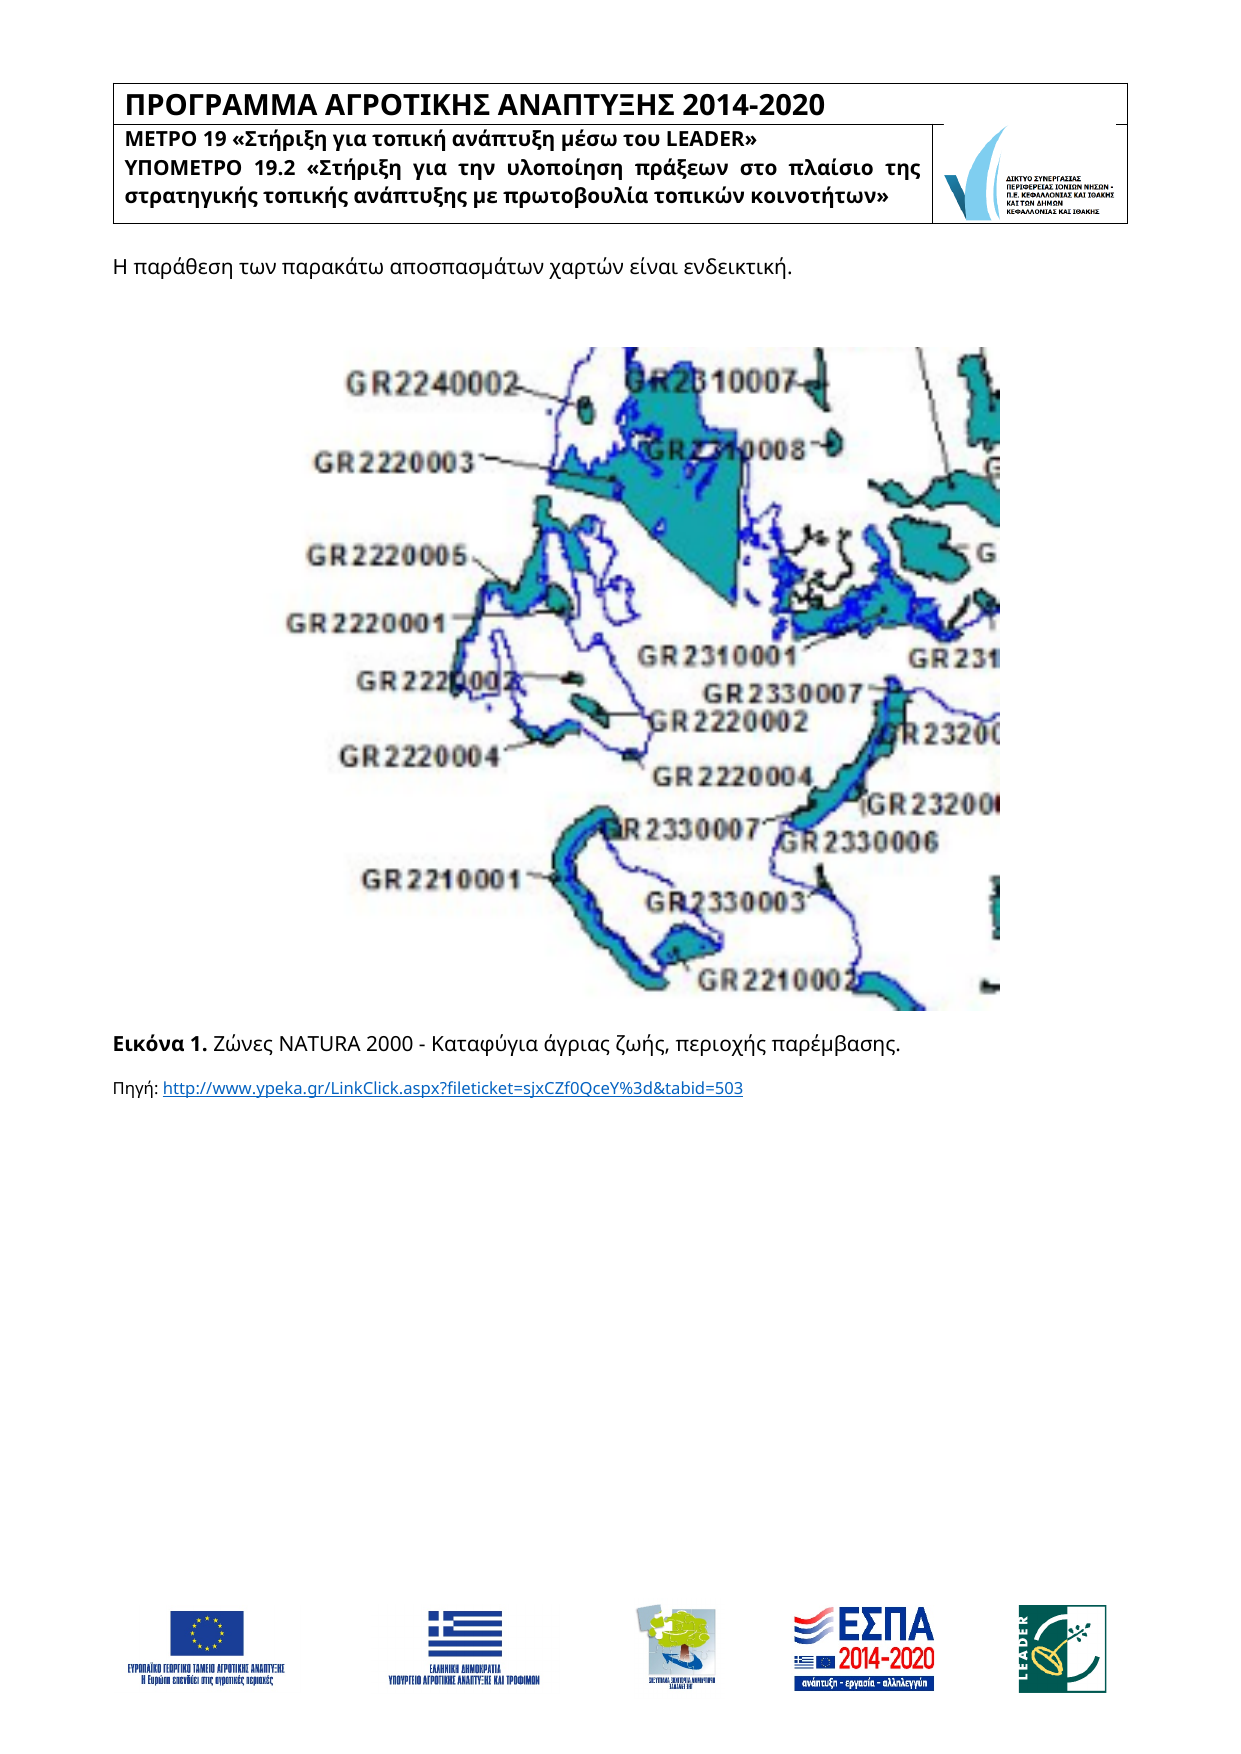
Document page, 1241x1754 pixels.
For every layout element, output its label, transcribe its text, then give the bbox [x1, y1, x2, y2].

picture [790, 1605, 938, 1693]
text Εικόνα 1. Ζώνες NATURA 2000 - Καταφύγια άγριας ζωής, περιοχής παρέμβασης. [112, 1029, 1128, 1058]
text Πηγή: http://www.ypeka.gr/LinkClick.aspx?fileticket=sjxCZf0QceY%3d&tabid=503 [112, 1077, 1128, 1099]
picture [113, 1605, 301, 1693]
picture [1018, 1605, 1107, 1693]
picture [240, 347, 1000, 1011]
picture [943, 124, 1116, 223]
picture [634, 1598, 725, 1699]
text Η παράθεση των παρακάτω αποσπασμάτων χαρτών είναι ενδεικτική. [112, 252, 1128, 281]
picture [370, 1604, 560, 1694]
